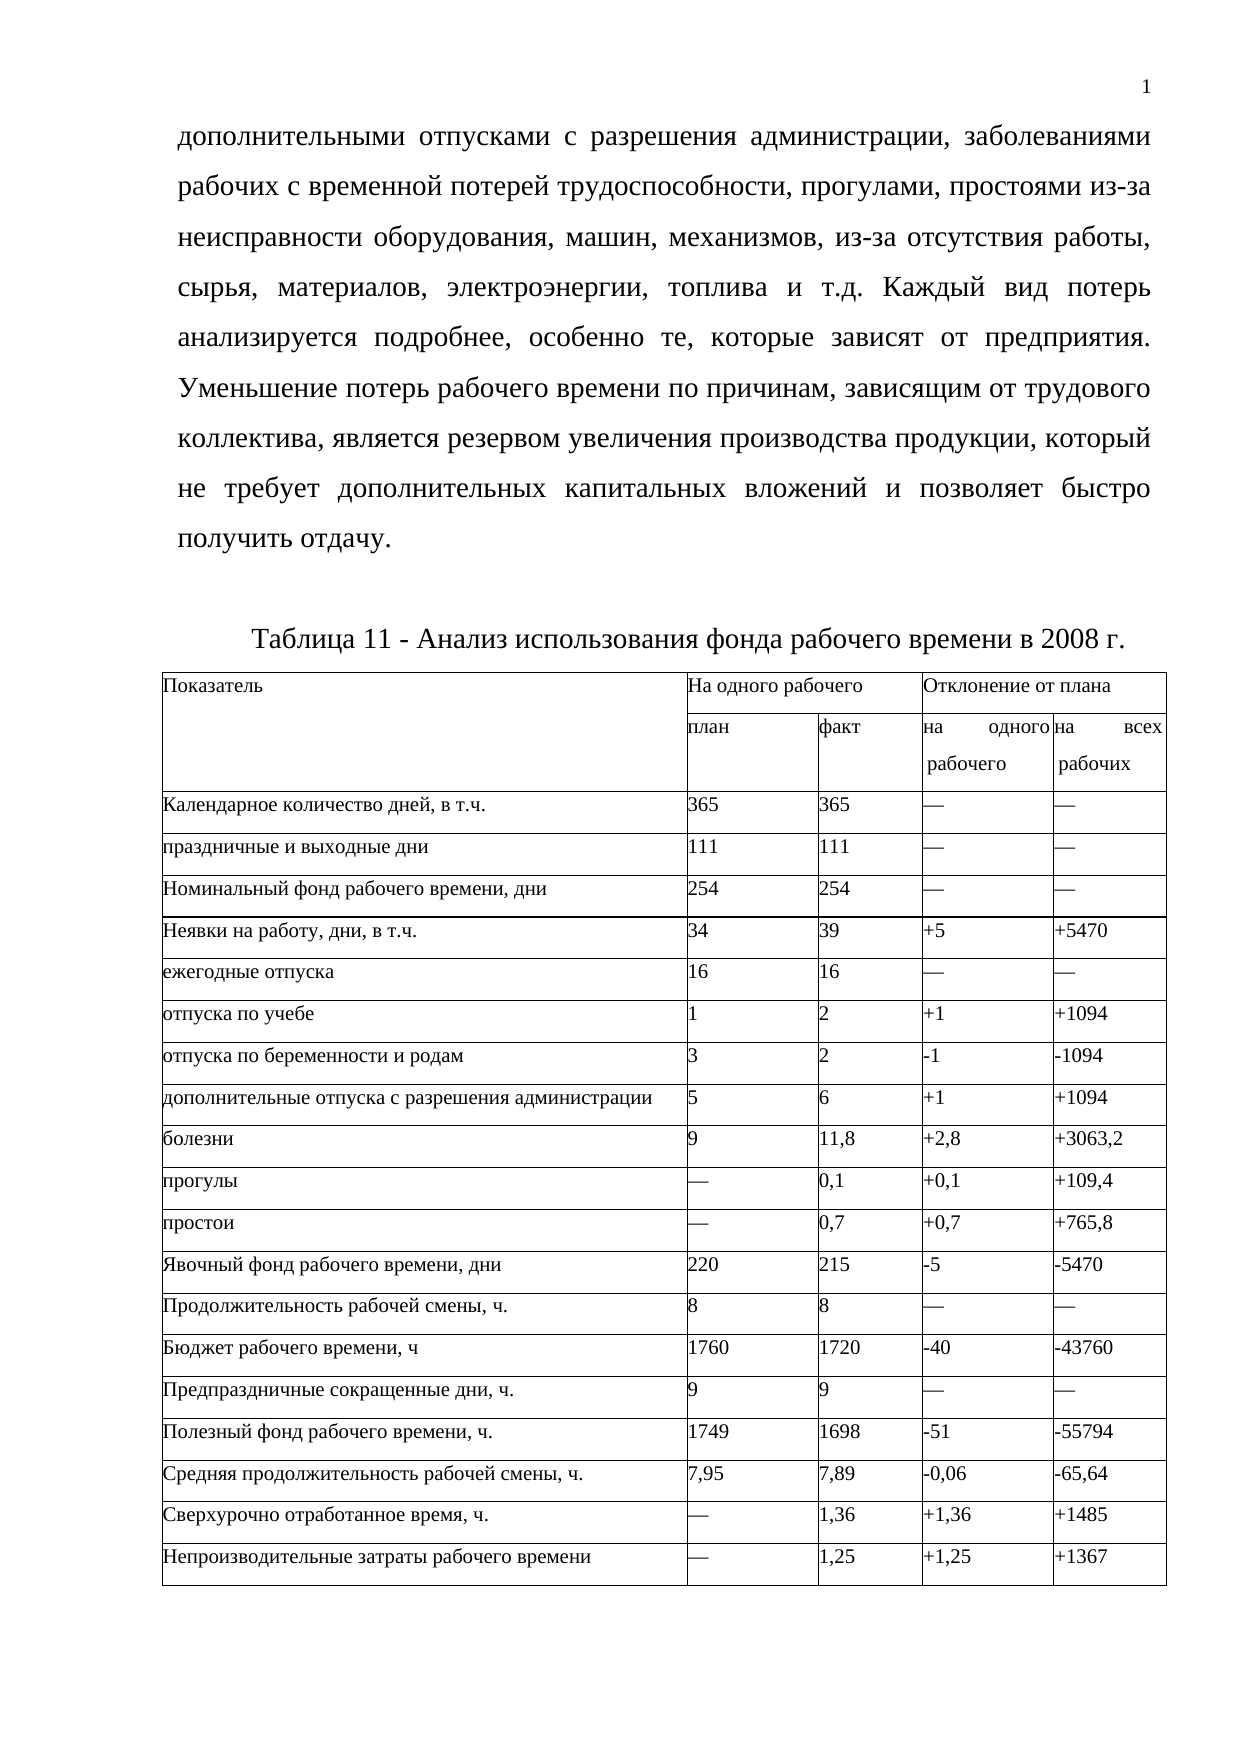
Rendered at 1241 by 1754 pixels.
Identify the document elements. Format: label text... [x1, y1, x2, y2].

table_cell — [923, 792, 1053, 833]
table_cell — [688, 1168, 818, 1209]
table_cell Непроизводительные затраты рабочего времени [163, 1544, 687, 1585]
table_cell +1 [923, 1001, 1053, 1042]
table_cell 111 [688, 834, 818, 875]
table_cell дополнительные отпуска с разрешения администрации [163, 1085, 687, 1125]
table_cell -5470 [1054, 1252, 1166, 1292]
table_cell — [923, 1294, 1053, 1334]
table_cell 0,1 [819, 1168, 922, 1209]
table_cell -55794 [1054, 1419, 1166, 1459]
table_cell отпуска по беременности и родам [163, 1043, 687, 1083]
table_cell болезни [163, 1126, 687, 1167]
table_cell +1094 [1054, 1001, 1166, 1042]
table_cell +0,7 [923, 1210, 1053, 1251]
table_cell +1,25 [923, 1544, 1053, 1585]
table_cell 11,8 [819, 1126, 922, 1167]
table_cell — [1054, 959, 1166, 1000]
table_cell 5 [688, 1085, 818, 1125]
table_cell — [1054, 834, 1166, 875]
table_cell -1094 [1054, 1043, 1166, 1083]
table_cell Средняя продолжительность рабочей смены, ч. [163, 1461, 687, 1501]
table_cell Предпраздничные сокращенные дни, ч. [163, 1377, 687, 1418]
table_cell 34 [688, 918, 818, 958]
table_cell Номинальный фонд рабочего времени, дни [163, 876, 687, 916]
table_cell -43760 [1054, 1335, 1166, 1376]
table_cell 215 [819, 1252, 922, 1292]
table_cell на одного рабочего [923, 714, 1053, 791]
table_cell -1 [923, 1043, 1053, 1083]
table_cell 111 [819, 834, 922, 875]
table_cell +3063,2 [1054, 1126, 1166, 1167]
table_cell Полезный фонд рабочего времени, ч. [163, 1419, 687, 1459]
table_cell +109,4 [1054, 1168, 1166, 1209]
table_cell +5470 [1054, 918, 1166, 958]
table_cell — [1054, 1294, 1166, 1334]
table_cell +2,8 [923, 1126, 1053, 1167]
table_cell — [688, 1502, 818, 1543]
table_cell 1720 [819, 1335, 922, 1376]
table_cell 6 [819, 1085, 922, 1125]
table_cell — [923, 1377, 1053, 1418]
table_cell — [1054, 792, 1166, 833]
table_cell 1 [688, 1001, 818, 1042]
table_cell +0,1 [923, 1168, 1053, 1209]
table_cell 254 [819, 876, 922, 916]
table_cell на всех рабочих [1054, 714, 1166, 791]
table_cell простои [163, 1210, 687, 1251]
table_cell -65,64 [1054, 1461, 1166, 1501]
table_cell Бюджет рабочего времени, ч [163, 1335, 687, 1376]
table_cell — [923, 834, 1053, 875]
table_cell 254 [688, 876, 818, 916]
table_header Показатель [163, 673, 687, 791]
table_cell 220 [688, 1252, 818, 1292]
table_cell 8 [819, 1294, 922, 1334]
table_cell 39 [819, 918, 922, 958]
table_cell — [923, 876, 1053, 916]
table_cell +1094 [1054, 1085, 1166, 1125]
table_cell -51 [923, 1419, 1053, 1459]
table_cell 1760 [688, 1335, 818, 1376]
table_cell Явочный фонд рабочего времени, дни [163, 1252, 687, 1292]
table_cell 7,89 [819, 1461, 922, 1501]
table_cell 9 [688, 1126, 818, 1167]
table_cell — [688, 1544, 818, 1585]
table_cell 1,25 [819, 1544, 922, 1585]
table_cell +1367 [1054, 1544, 1166, 1585]
table_cell факт [819, 714, 922, 791]
table_cell 9 [688, 1377, 818, 1418]
table_cell — [1054, 1377, 1166, 1418]
table_cell Продолжительность рабочей смены, ч. [163, 1294, 687, 1334]
table_cell 365 [688, 792, 818, 833]
table_cell 16 [688, 959, 818, 1000]
table_cell 1698 [819, 1419, 922, 1459]
table_cell +765,8 [1054, 1210, 1166, 1251]
table_cell 2 [819, 1043, 922, 1083]
table_cell — [1054, 876, 1166, 916]
table_cell Сверхурочно отработанное время, ч. [163, 1502, 687, 1543]
table_cell прогулы [163, 1168, 687, 1209]
table_cell праздничные и выходные дни [163, 834, 687, 875]
table_header Отклонение от плана [923, 673, 1166, 713]
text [177, 118, 1152, 554]
table_cell ежегодные отпуска [163, 959, 687, 1000]
table_cell -40 [923, 1335, 1053, 1376]
table_cell Неявки на работу, дни, в т.ч. [163, 918, 687, 958]
table_cell отпуска по учебе [163, 1001, 687, 1042]
table_cell 16 [819, 959, 922, 1000]
table_cell 365 [819, 792, 922, 833]
table_cell — [923, 959, 1053, 1000]
table_cell +1 [923, 1085, 1053, 1125]
table_cell -5 [923, 1252, 1053, 1292]
table_cell Календарное количество дней, в т.ч. [163, 792, 687, 833]
table_cell 8 [688, 1294, 818, 1334]
table_cell +5 [923, 918, 1053, 958]
table_cell 0,7 [819, 1210, 922, 1251]
table_cell 3 [688, 1043, 818, 1083]
table_cell план [688, 714, 818, 791]
table_cell 1749 [688, 1419, 818, 1459]
table_cell 9 [819, 1377, 922, 1418]
table_cell -0,06 [923, 1461, 1053, 1501]
table_cell 2 [819, 1001, 922, 1042]
table_cell 7,95 [688, 1461, 818, 1501]
table_cell — [688, 1210, 818, 1251]
text Таблица 11 - Анализ использования фонда рабочего времени в 2008 г. [177, 621, 1152, 655]
table_cell +1485 [1054, 1502, 1166, 1543]
table_cell 1,36 [819, 1502, 922, 1543]
table_header На одного рабочего [688, 673, 922, 713]
table_cell +1,36 [923, 1502, 1053, 1543]
